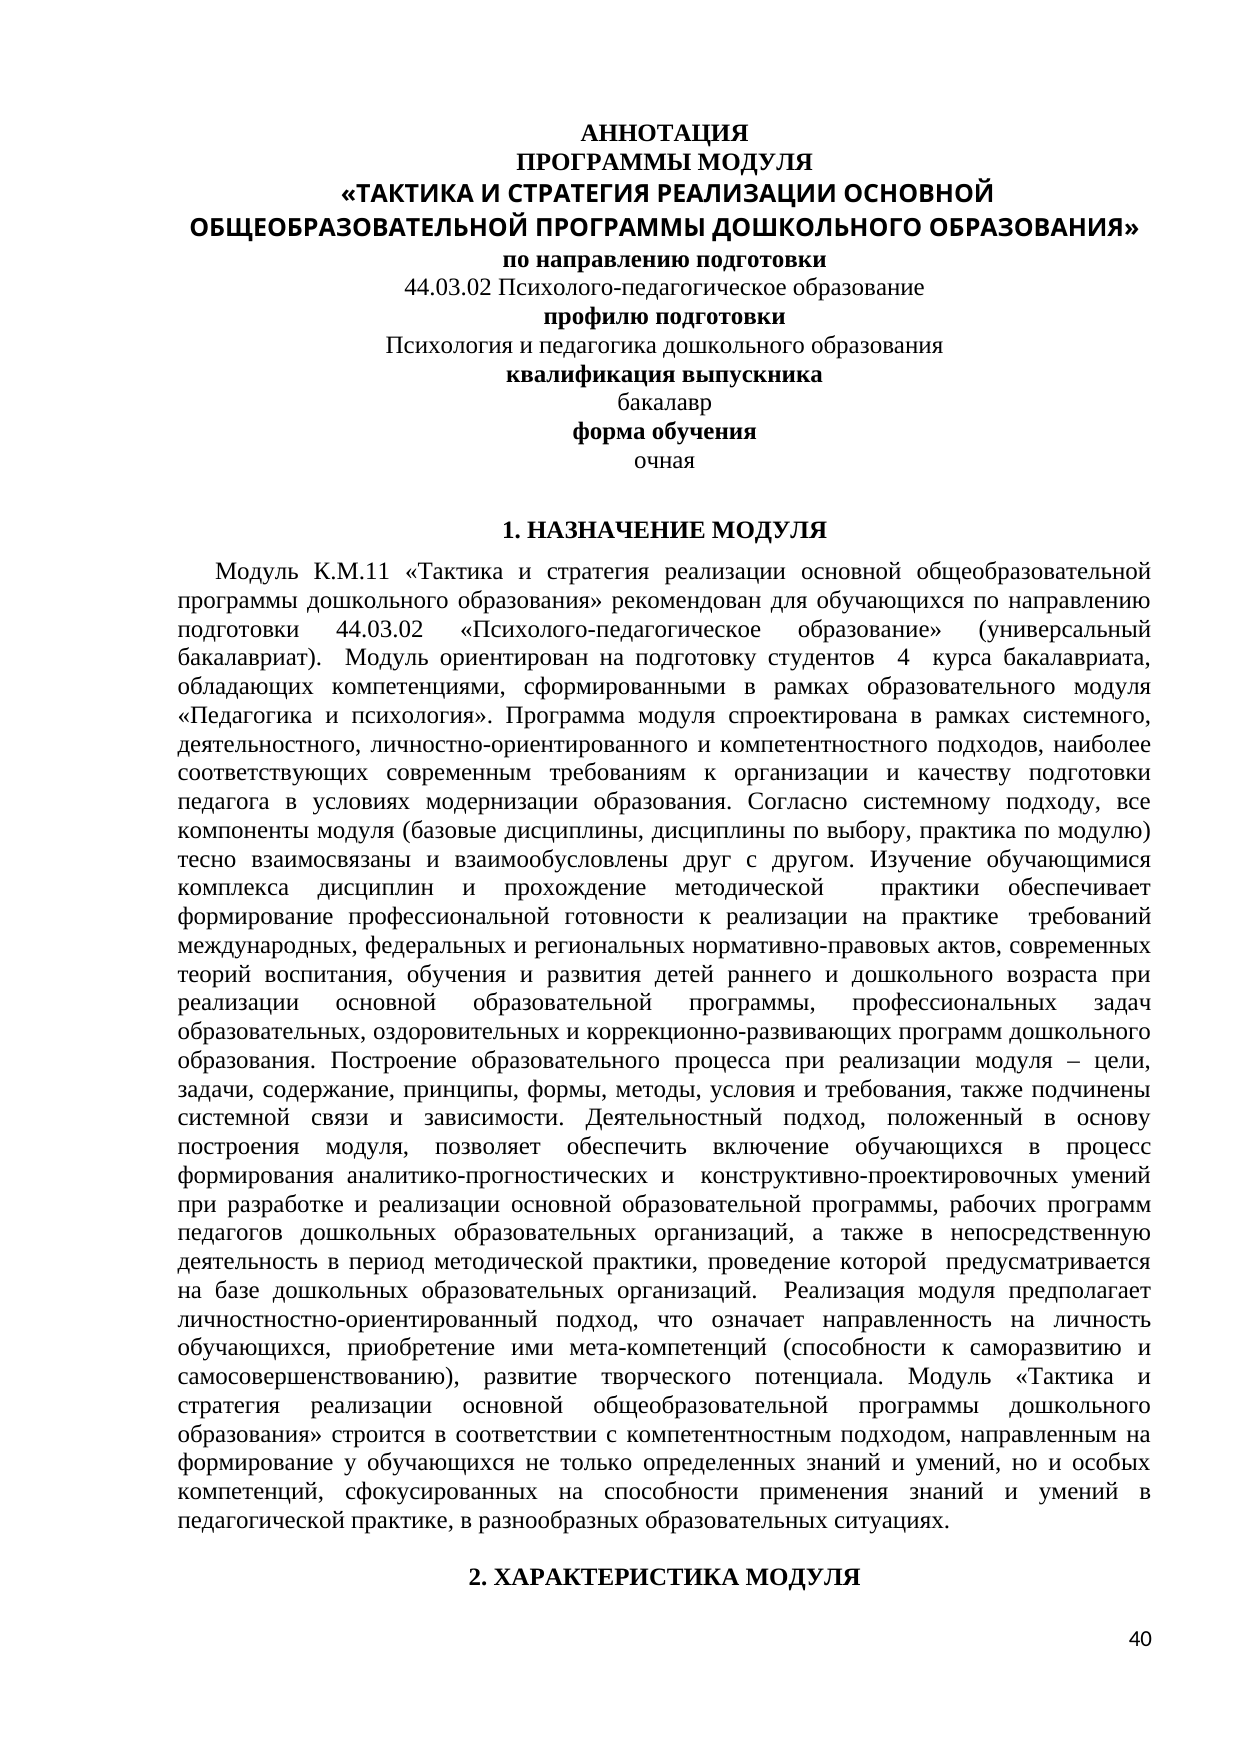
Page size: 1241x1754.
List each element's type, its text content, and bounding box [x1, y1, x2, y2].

text квалификация выпускника [177, 359, 1152, 387]
text АННОТАЦИЯ [177, 118, 1152, 147]
text Модуль К.М.11 «Тактика и стратегия реализации основной общеобразовательной программы дошкольного образования» рекомендован для обучающихся по направлению подготовки 44.03.02 «Психолого-педагогическое образование» (универсальный бакалавриат). Модуль ориентирован на подготовку студентов 4 курса бакалавриата, обладающих компетенциями, сформированными в рамках образовательного модуля «Педагогика и психология». Программа модуля спроектирована в рамках системного, деятельностного, личностно-ориентированного и компетентностного подходов, наиболее соответствующих современным требованиям к организации и качеству подготовки педагога в условиях модернизации образования. Согласно системному подходу, все компоненты модуля (базовые дисциплины, дисциплины по выбору, практика по модулю) тесно взаимосвязаны и взаимообусловлены друг с другом. Изучение обучающимися комплекса дисциплин и прохождение методической практики обеспечивает формирование профессиональной готовности к реализации на практике требований международных, федеральных и региональных нормативно-правовых актов, современных теорий воспитания, обучения и развития детей раннего и дошкольного возраста при реализации основной образовательной программы, профессиональных задач образовательных, оздоровительных и коррекционно-развивающих программ дошкольного образования. Построение образовательного процесса при реализации модуля – цели, задачи, содержание, принципы, формы, методы, условия и требования, также подчинены системной связи и зависимости. Деятельностный подход, положенный в основу построения модуля, позволяет обеспечить включение обучающихся в процесс формирования аналитико-прогностических и конструктивно-проектировочных умений при разработке и реализации основной образовательной программы, рабочих программ педагогов дошкольных образовательных организаций, а также в непосредственную деятельность в период методической практики, проведение которой предусматривается на базе дошкольных образовательных организаций. Реализация модуля предполагает личностностно-ориентированный подход, что означает направленность на личность обучающихся, приобретение ими мета-компетенций (способности к саморазвитию и самосовершенствованию), развитие творческого потенциала. Модуль «Тактика и стратегия реализации основной общеобразовательной программы дошкольного образования» строится в соответствии с компетентностным подходом, направленным на формирование у обучающихся не только определенных знаний и умений, но и особых компетенций, сфокусированных на способности применения знаний и умений в педагогической практике, в разнообразных образовательных ситуациях. [177, 556, 1152, 1534]
text Психология и педагогика дошкольного образования [177, 330, 1152, 359]
text 2. ХАРАКТЕРИСТИКА МОДУЛЯ [177, 1562, 1152, 1591]
text 1. назначение модуля [177, 515, 1152, 544]
text форма обучения [177, 416, 1152, 445]
text 44.03.02 Психолого-педагогическое образование [177, 272, 1152, 301]
text программЫ модуля [177, 147, 1152, 176]
text профилю подготовки [177, 301, 1152, 330]
text «Тактика и стратегия реализации основной общеобразовательной программы дошкольного образования» [177, 176, 1152, 244]
text по направлению подготовки [177, 244, 1152, 272]
text бакалавр [177, 387, 1152, 416]
text очная [177, 445, 1152, 474]
